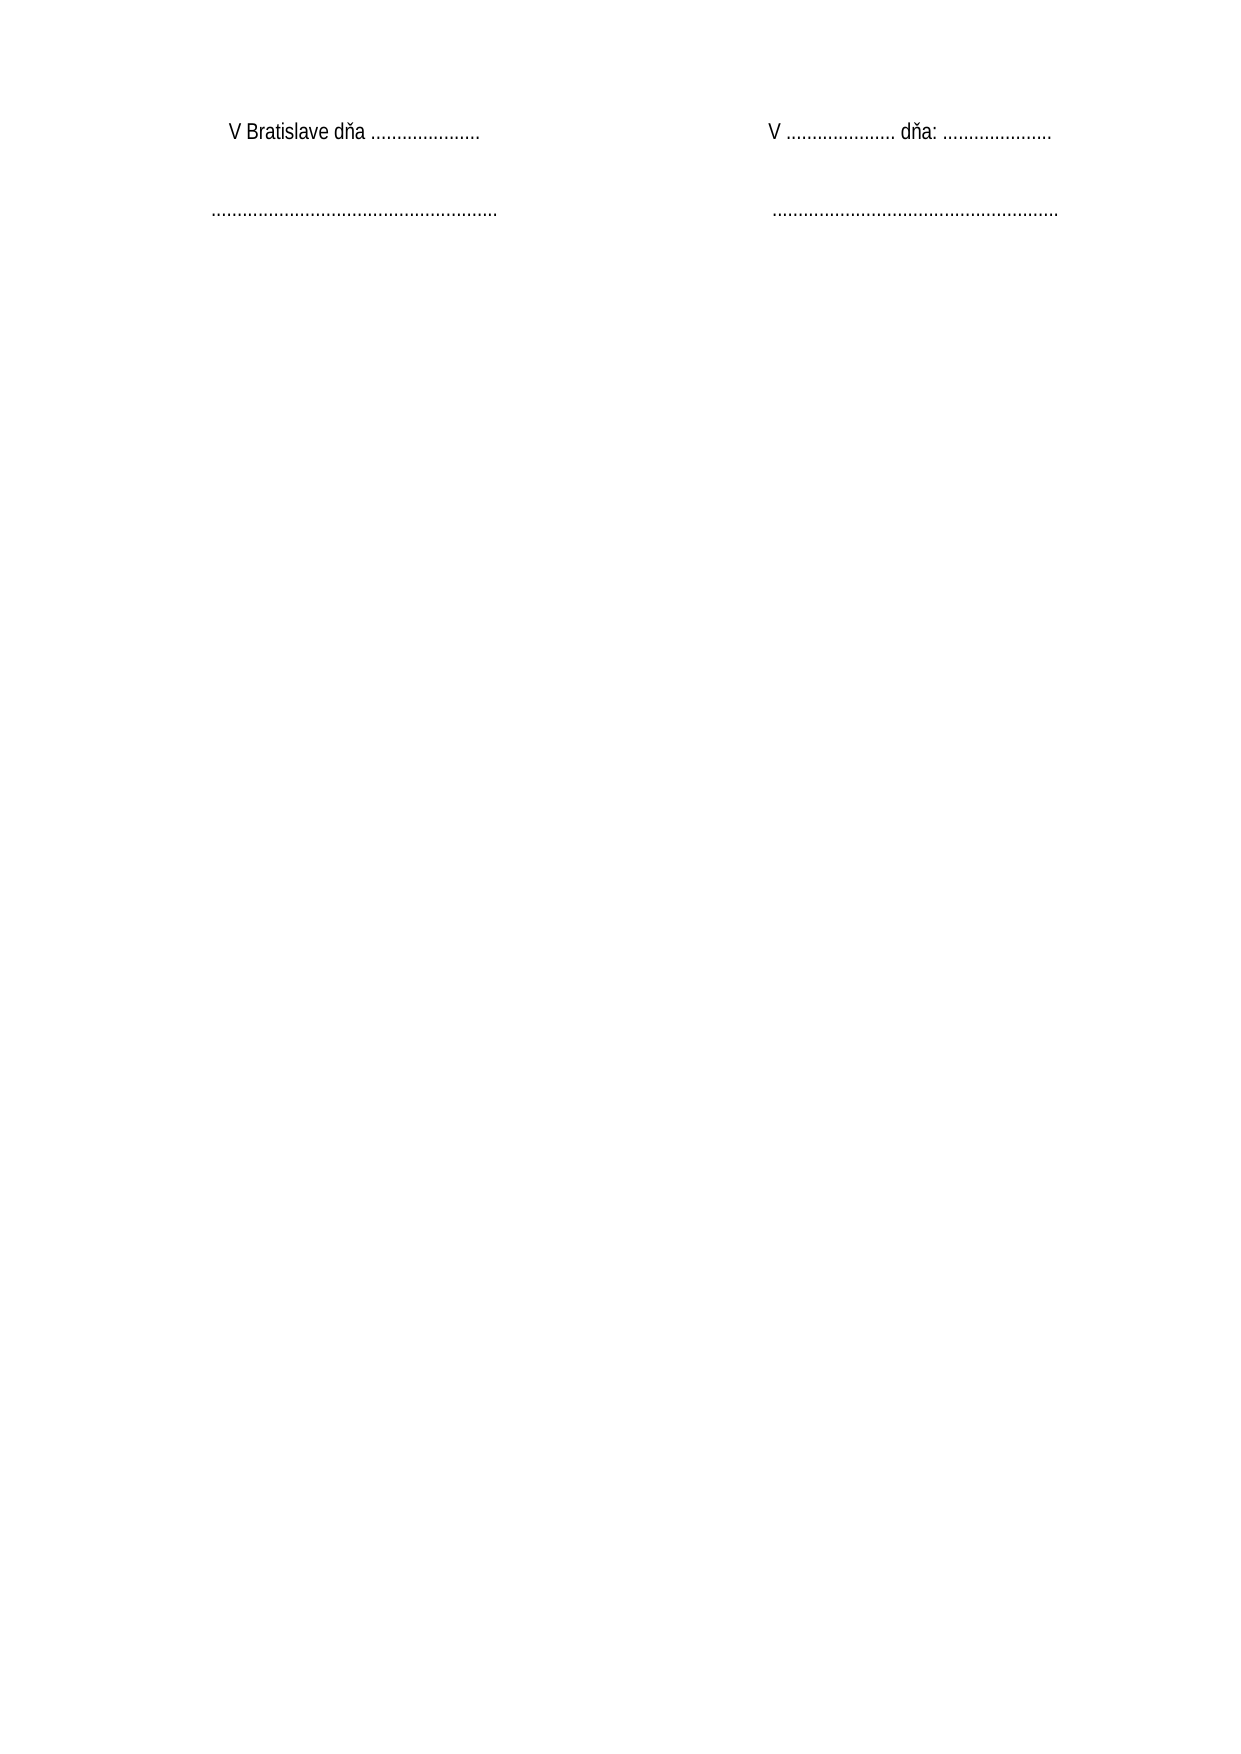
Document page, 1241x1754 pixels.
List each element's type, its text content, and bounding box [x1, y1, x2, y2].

text ....................................................... ....................................................... [177, 195, 1122, 221]
text V Bratislave dňa ..................... V ..................... dňa: ..................... [177, 118, 1122, 144]
